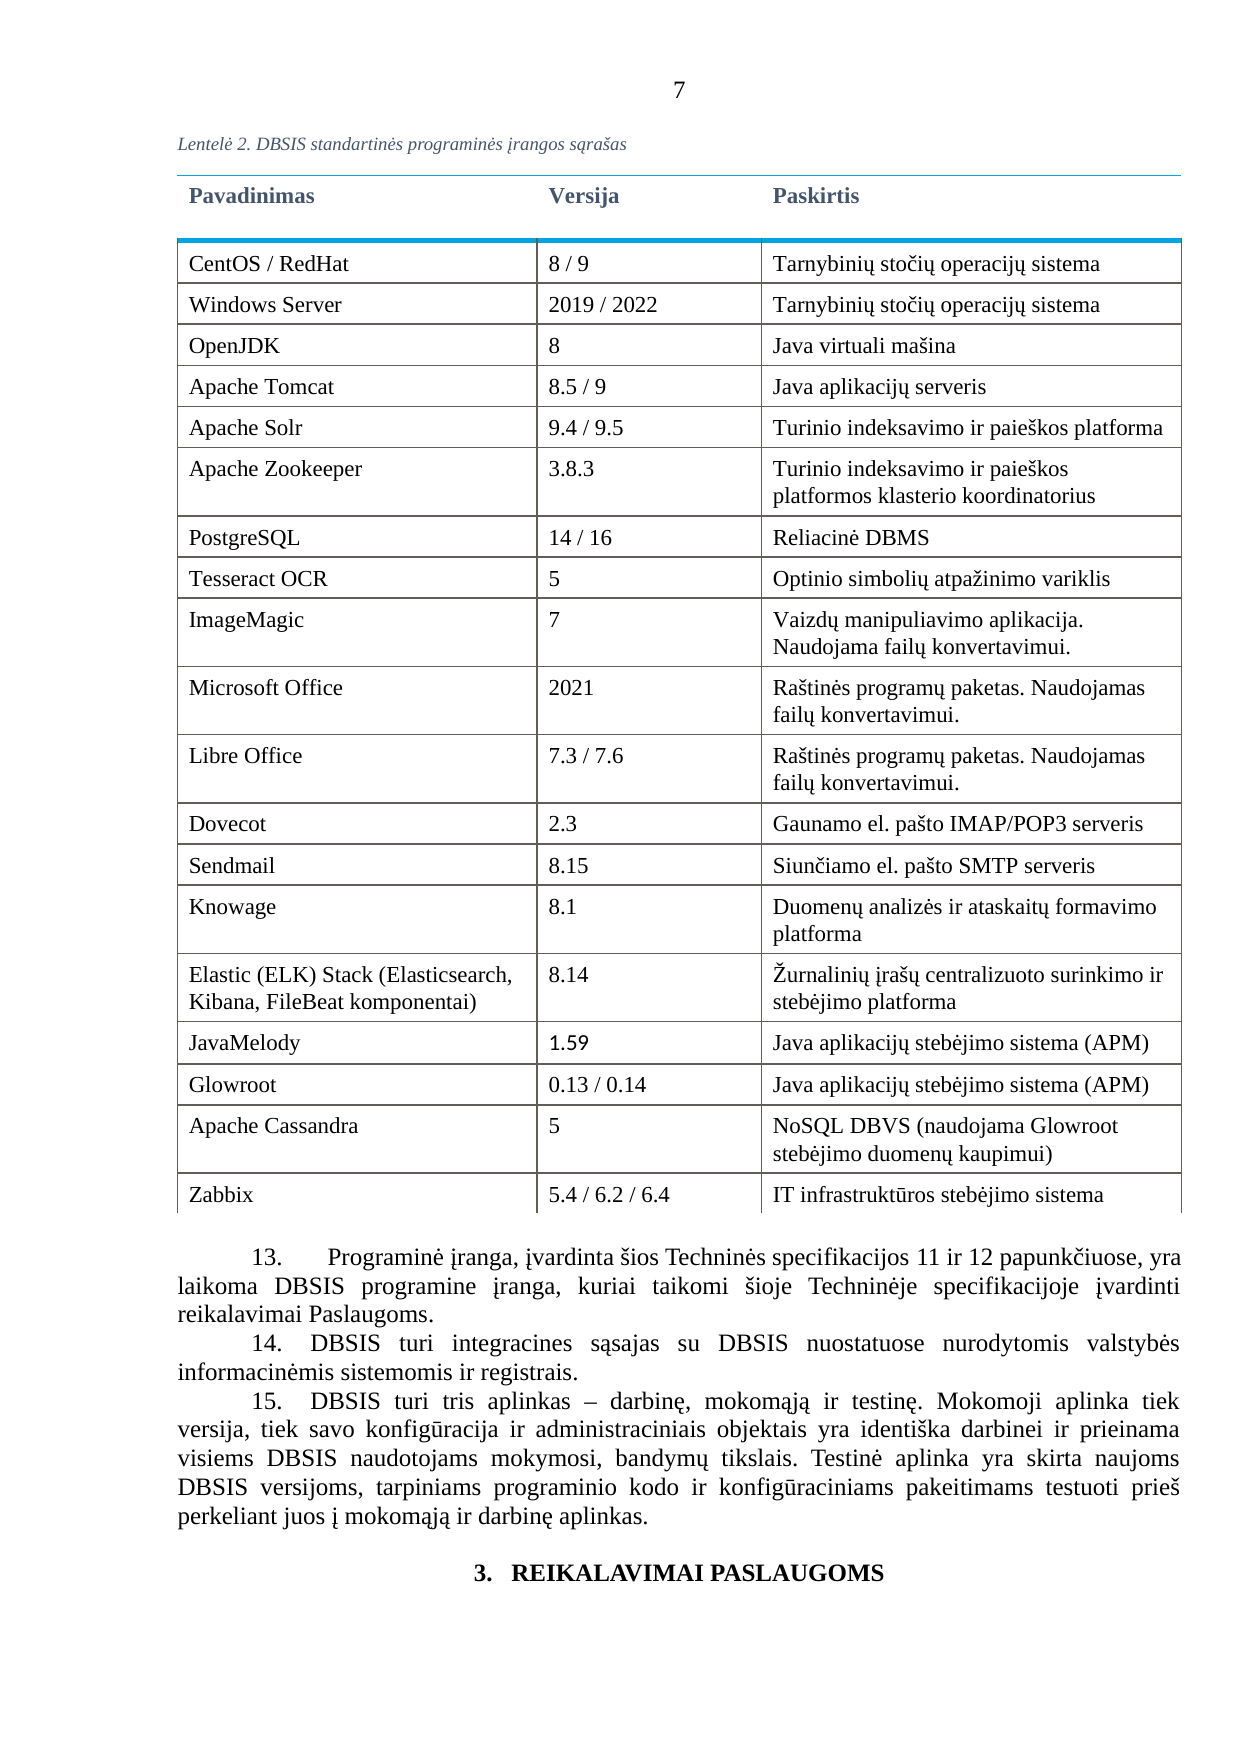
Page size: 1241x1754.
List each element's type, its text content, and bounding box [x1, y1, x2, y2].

table_cell 8.15 [538, 845, 761, 884]
table_cell ImageMagic [178, 599, 536, 666]
table_header Paskirtis [761, 176, 1181, 238]
table_cell Siunčiamo el. pašto SMTP serveris [762, 845, 1181, 884]
table_cell 8 [538, 325, 761, 364]
table_cell 5.4 / 6.2 / 6.4 [538, 1174, 761, 1213]
table_cell Zabbix [178, 1174, 536, 1213]
table_cell 7 [538, 599, 761, 666]
table_cell Java virtuali mašina [762, 325, 1181, 364]
table_cell 8 / 9 [538, 243, 761, 282]
table_cell 0.13 / 0.14 [538, 1065, 761, 1104]
table_cell Reliacinė DBMS [762, 517, 1181, 556]
table_cell 5 [538, 1106, 761, 1172]
table_cell Java aplikacijų stebėjimo sistema (APM) [762, 1022, 1181, 1063]
table_cell Glowroot [178, 1065, 536, 1104]
table_cell Žurnalinių įrašų centralizuoto surinkimo ir stebėjimo platforma [762, 954, 1181, 1021]
text Lentelė 2. DBSIS standartinės programinės įrangos sąrašas [177, 132, 1181, 154]
table_cell PostgreSQL [178, 517, 536, 556]
table_cell 8.5 / 9 [538, 366, 761, 406]
table_header Versija [537, 176, 761, 238]
table_cell JavaMelody [178, 1022, 536, 1063]
table_cell 2021 [538, 667, 761, 734]
table_cell Apache Cassandra [178, 1106, 536, 1172]
table_cell Gaunamo el. pašto IMAP/POP3 serveris [762, 804, 1181, 843]
table_cell 2.3 [538, 804, 761, 843]
table_cell Optinio simbolių atpažinimo variklis [762, 558, 1181, 597]
table_cell Turinio indeksavimo ir paieškos platforma [762, 407, 1181, 447]
table_cell Microsoft Office [178, 667, 536, 734]
list DBSIS turi integracines sąsajas su DBSIS nuostatuose nurodytomis valstybės informacinėmis sistemomis ir registrais. [177, 1328, 1181, 1386]
table_cell IT infrastruktūros stebėjimo sistema [762, 1174, 1181, 1213]
table_cell Tarnybinių stočių operacijų sistema [762, 243, 1181, 282]
list DBSIS turi tris aplinkas – darbinę, mokomąją ir testinę. Mokomoji aplinka tiek versija, tiek savo konfigūracija ir administraciniais objektais yra identiška darbinei ir prieinama visiems DBSIS naudotojams mokymosi, bandymų tikslais. Testinė aplinka yra skirta naujoms DBSIS versijoms, tarpiniams programinio kodo ir konfigūraciniams pakeitimams testuoti prieš perkeliant juos į mokomąją ir darbinę aplinkas. [177, 1386, 1181, 1529]
table_cell Libre Office [178, 735, 536, 802]
table_cell Apache Zookeeper [178, 448, 536, 515]
table_cell 5 [538, 558, 761, 597]
table_cell 8.1 [538, 886, 761, 952]
table_cell Vaizdų manipuliavimo aplikacija. Naudojama failų konvertavimui. [762, 599, 1181, 666]
table_cell 3.8.3 [538, 448, 761, 515]
table_cell Java aplikacijų serveris [762, 366, 1181, 406]
table_cell Knowage [178, 886, 536, 952]
table_cell Turinio indeksavimo ir paieškos platformos klasterio koordinatorius [762, 448, 1181, 515]
table_cell Dovecot [178, 804, 536, 843]
table_cell Elastic (ELK) Stack (Elasticsearch, Kibana, FileBeat komponentai) [178, 954, 536, 1021]
table_cell Windows Server [178, 284, 536, 323]
list Programinė įranga, įvardinta šios Techninės specifikacijos 11 ir 12 papunkčiuose, yra laikoma DBSIS programine įranga, kuriai taikomi šioje Techninėje specifikacijoje įvardinti reikalavimai Paslaugoms. [177, 1242, 1181, 1328]
table_cell 7.3 / 7.6 [538, 735, 761, 802]
table_cell 9.4 / 9.5 [538, 407, 761, 447]
table_cell NoSQL DBVS (naudojama Glowroot stebėjimo duomenų kaupimui) [762, 1106, 1181, 1172]
table_header Pavadinimas [177, 176, 537, 238]
table_cell Apache Tomcat [178, 366, 536, 406]
table_cell Raštinės programų paketas. Naudojamas failų konvertavimui. [762, 735, 1181, 802]
table_cell 1.59 [538, 1022, 761, 1063]
table_cell OpenJDK [178, 325, 536, 364]
list REIKALAVIMAI PASLAUGOMS [177, 1558, 1181, 1587]
table_cell 8.14 [538, 954, 761, 1021]
table_cell 14 / 16 [538, 517, 761, 556]
table_cell Duomenų analizės ir ataskaitų formavimo platforma [762, 886, 1181, 952]
table_cell Raštinės programų paketas. Naudojamas failų konvertavimui. [762, 667, 1181, 734]
table_cell 2019 / 2022 [538, 284, 761, 323]
table_cell Tesseract OCR [178, 558, 536, 597]
table_cell Apache Solr [178, 407, 536, 447]
table_cell Tarnybinių stočių operacijų sistema [762, 284, 1181, 323]
table_cell Sendmail [178, 845, 536, 884]
table_cell Java aplikacijų stebėjimo sistema (APM) [762, 1065, 1181, 1104]
table_cell CentOS / RedHat [178, 243, 536, 282]
